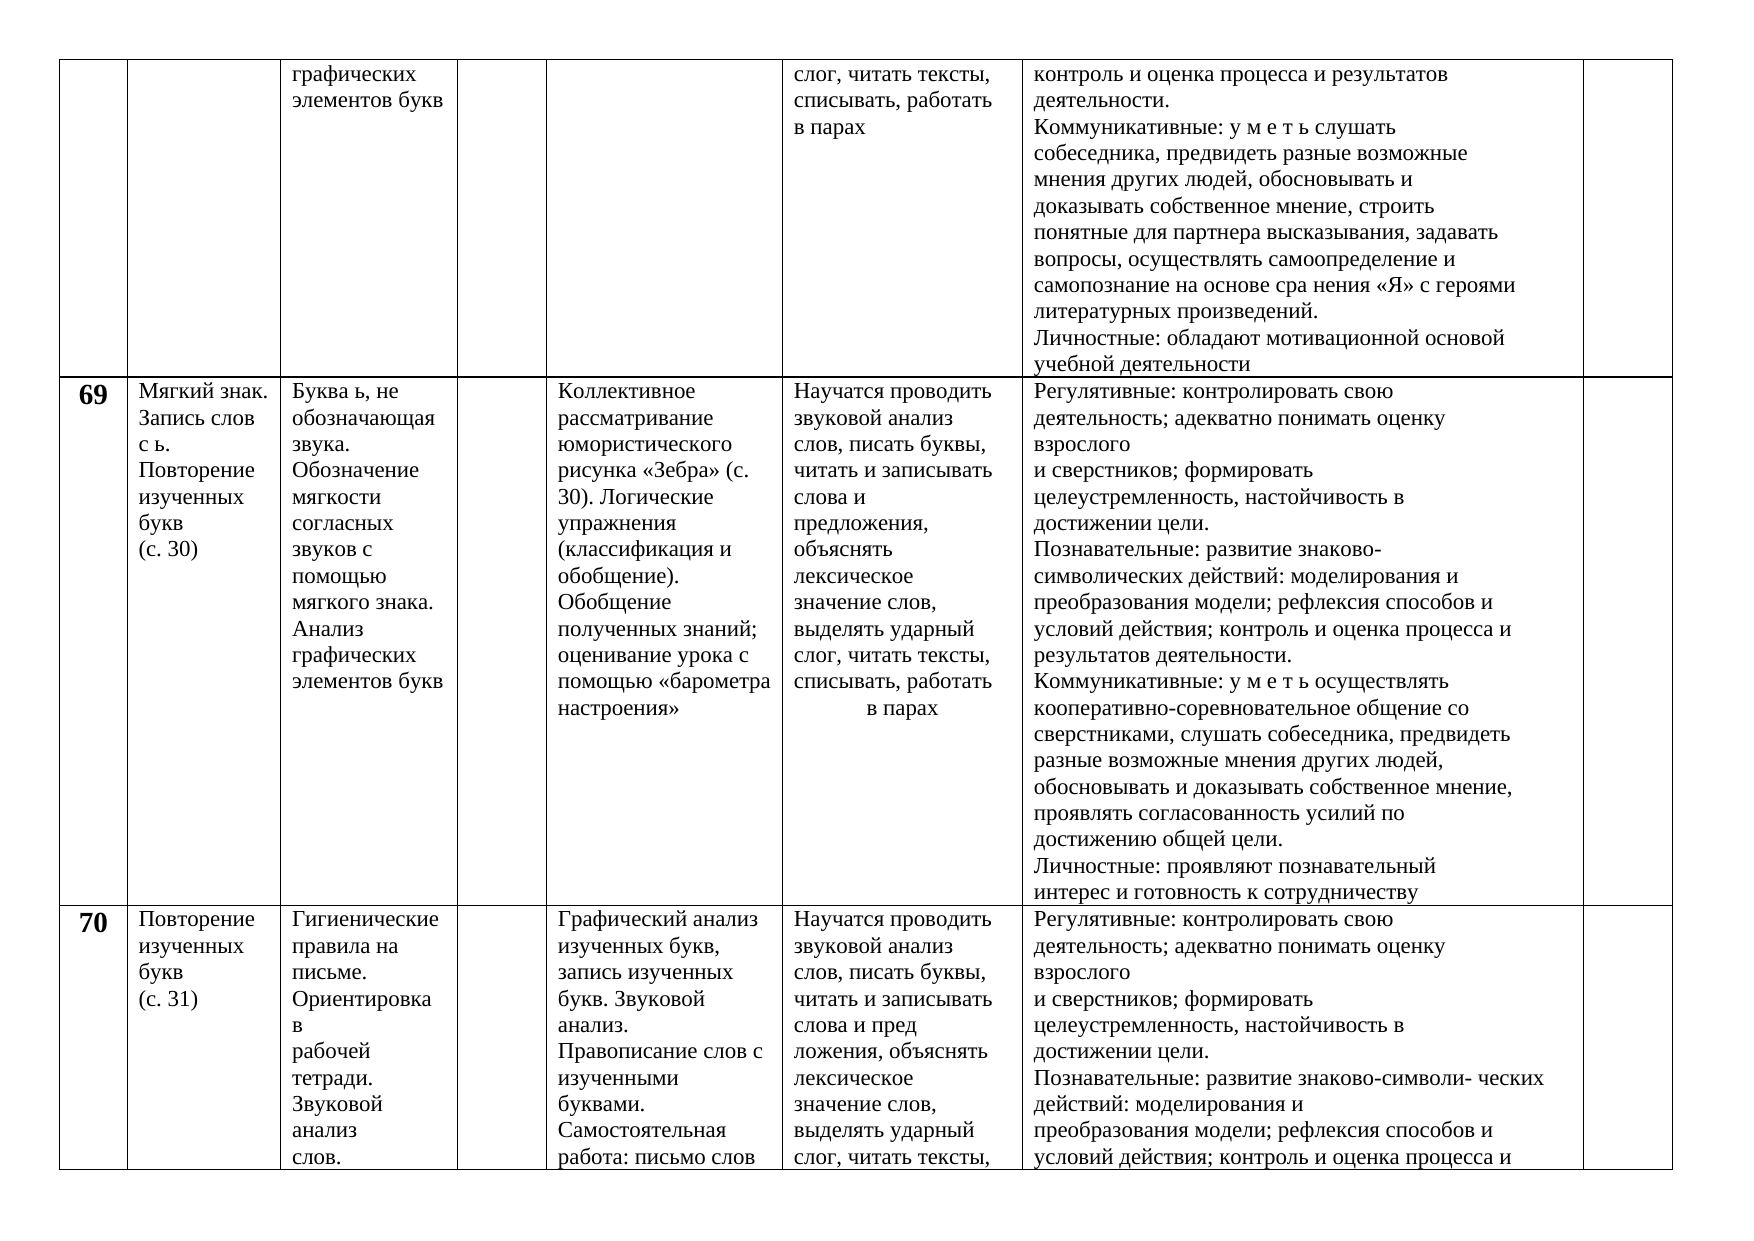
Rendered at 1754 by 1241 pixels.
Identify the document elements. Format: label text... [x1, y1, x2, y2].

table_cell 69 [60, 378, 127, 904]
table_cell [1584, 378, 1672, 904]
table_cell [281, 60, 457, 376]
table_cell [458, 60, 546, 376]
table_cell Коллективное рассматривание юмористического рисунка «Зебра» (с. 30). Логические упражнения (классификация и обобщение). Обобщение полученных знаний; оценивание урока с помощью «барометра настроения» [547, 378, 782, 904]
table_cell Мягкий знак. Запись слов с ь. Повторение изученных букв (с. 30) [128, 378, 280, 904]
table_cell [458, 906, 546, 1169]
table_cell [281, 906, 457, 1169]
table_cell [128, 60, 280, 376]
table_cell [783, 906, 1022, 1169]
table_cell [547, 906, 782, 1169]
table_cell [1023, 60, 1583, 376]
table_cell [547, 60, 782, 376]
table_cell Буква ь, не обозначающая звука. Обозначение мягкости согласных звуков с помощью мягкого знака. Анализ графических элементов букв [281, 378, 457, 904]
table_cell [1023, 906, 1583, 1169]
table_cell Регулятивные: контролировать свою деятельность; адекватно понимать оценку взрослого и сверстников; формировать целеустремленность, настойчивость в достижении цели. Познавательные: развитие знаково- символических действий: моделирования и преобразования модели; рефлексия способов и условий действия; контроль и оценка процесса и результатов деятельности. Коммуникативные: у м е т ь осуществлять кооперативно-соревновательное общение со сверстниками, слушать собеседника, предвидеть разные возможные мнения других людей, обосновывать и доказывать собственное мнение, проявлять согласованность усилий по достижению общей цели. Личностные: проявляют познавательный интерес и готовность к сотрудничеству [1023, 378, 1583, 904]
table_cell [128, 906, 280, 1169]
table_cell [783, 60, 1022, 376]
table_cell [458, 378, 546, 904]
table_cell 70 [60, 906, 127, 1169]
table_cell 68 [60, 60, 127, 376]
table_cell [1584, 906, 1672, 1169]
table_cell [1584, 60, 1672, 376]
